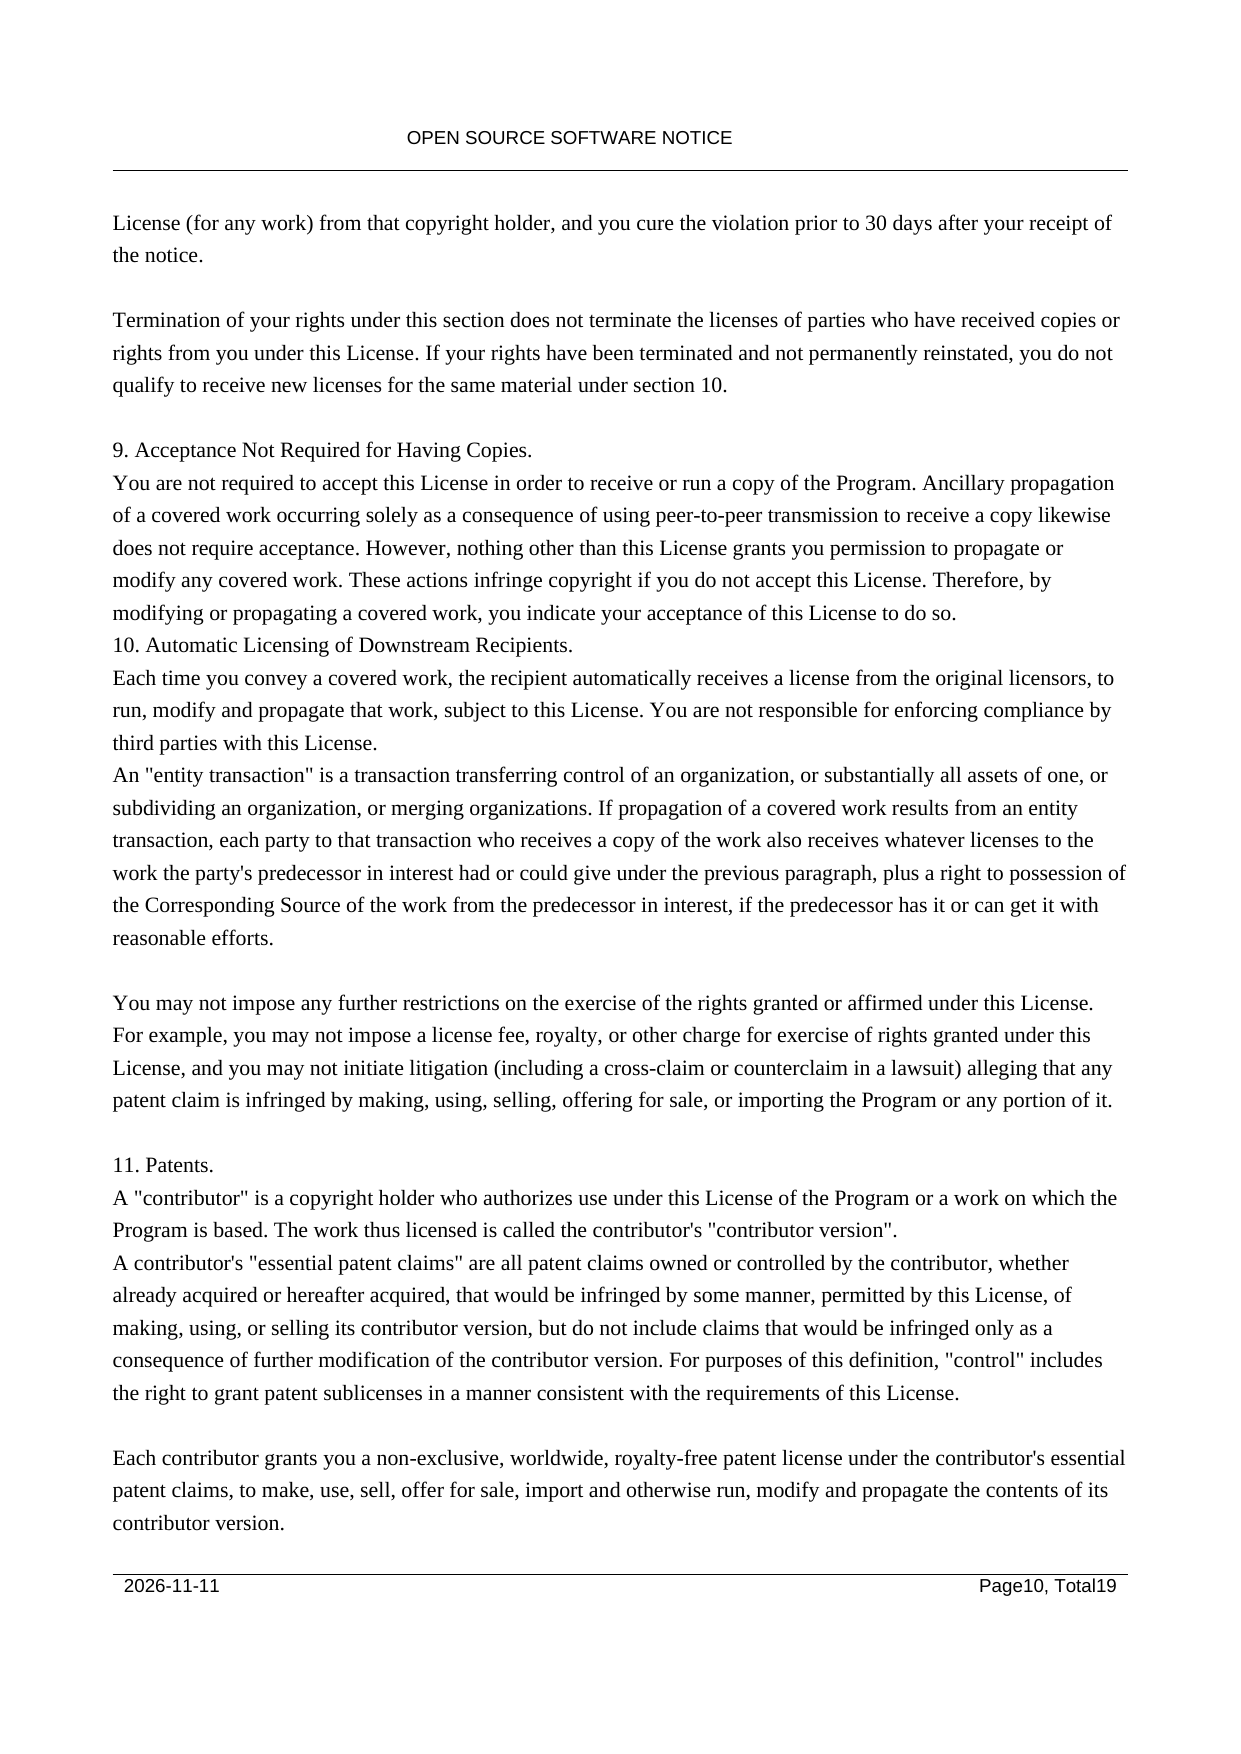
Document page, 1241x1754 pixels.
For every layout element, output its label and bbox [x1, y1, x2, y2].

text [112, 206, 1128, 1539]
